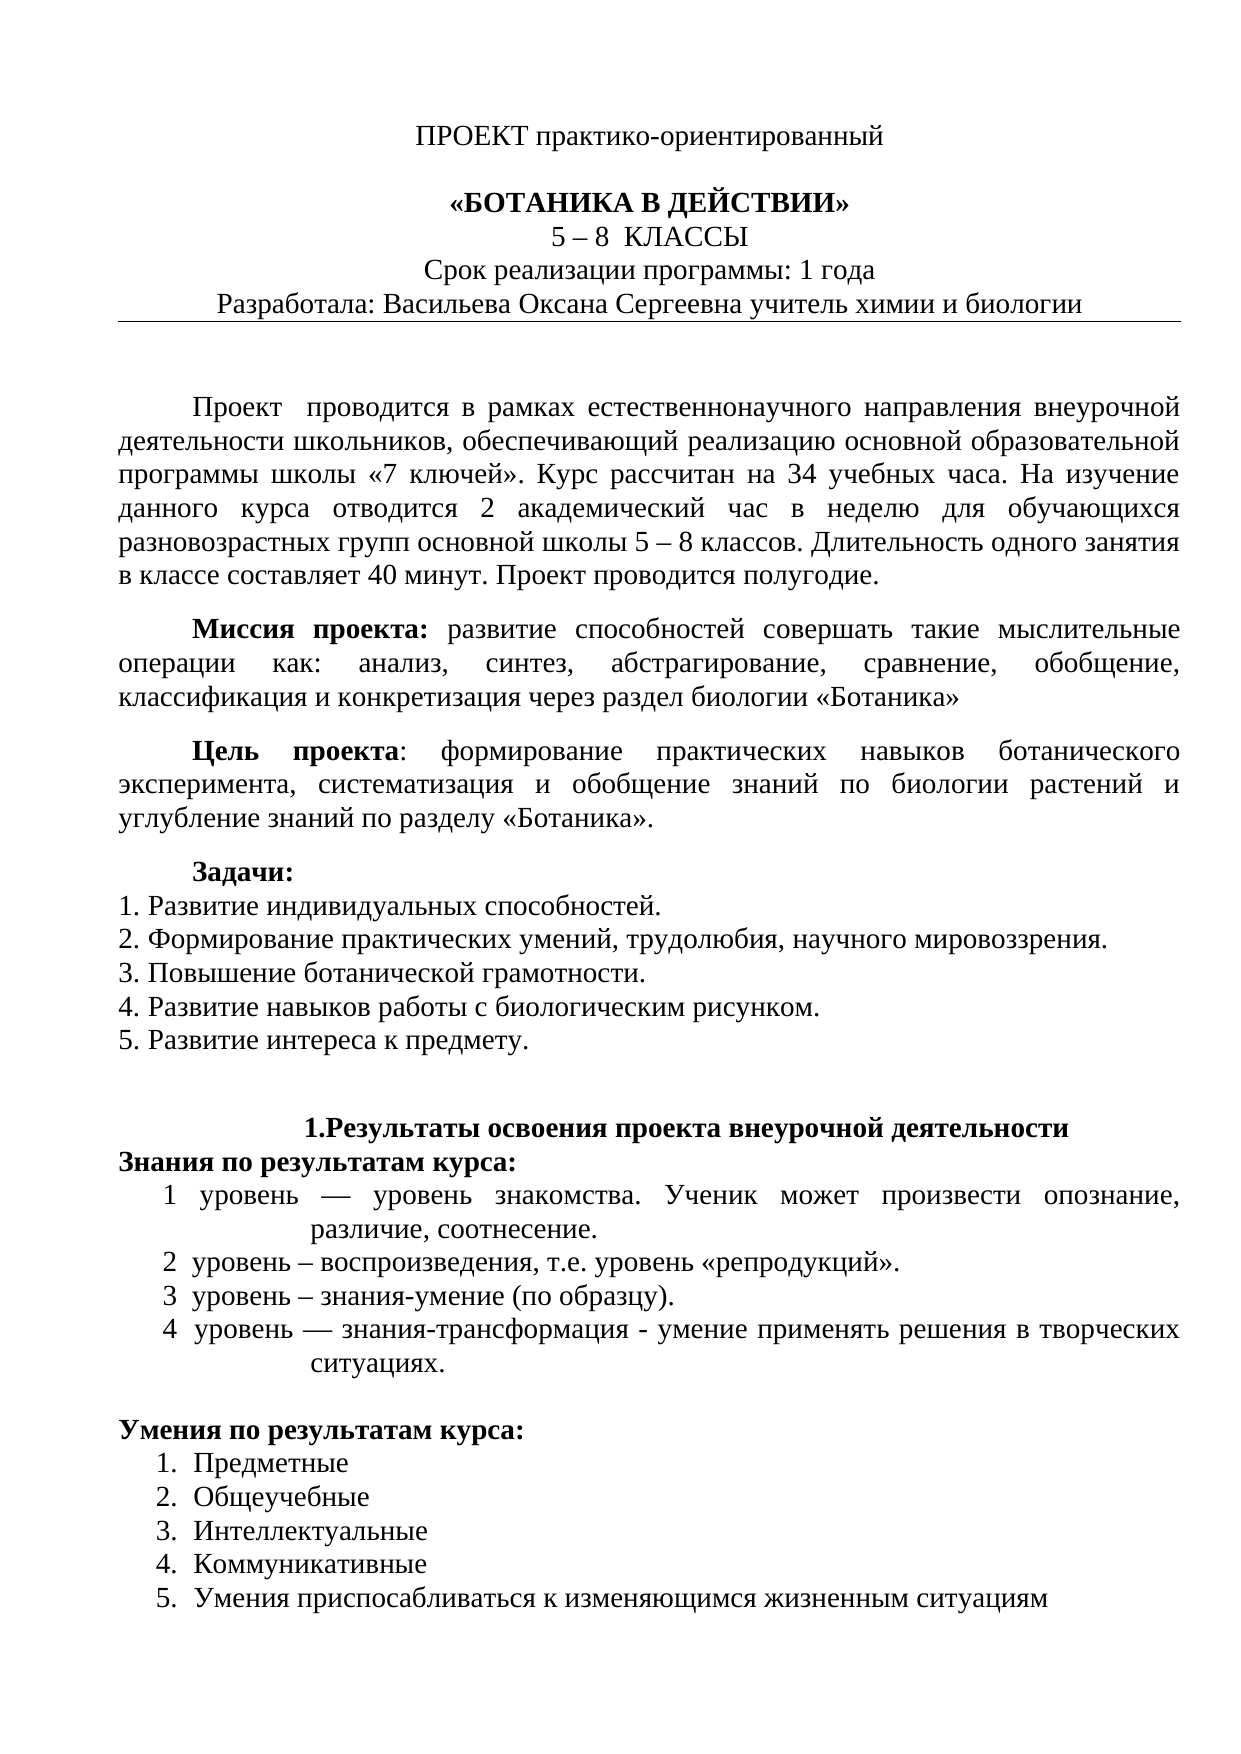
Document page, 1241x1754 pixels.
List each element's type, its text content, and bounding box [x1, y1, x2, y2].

list Повышение ботанической грамотности. [118, 955, 1181, 989]
text Умения по результатам курса: [118, 1412, 1181, 1446]
list Предметные [156, 1446, 1181, 1479]
text «БОТАНИКА В ДЕЙСТВИИ» [118, 185, 1181, 219]
text Миссия проекта: развитие способностей совершать такие мыслительные операции как: анализ, синтез, абстрагирование, сравнение, обобщение, классификация и конкретизация через раздел биологии «Ботаника» [118, 612, 1181, 712]
list Общеучебные [156, 1479, 1181, 1513]
list Умения приспосабливаться к изменяющимся жизненным ситуациям [156, 1580, 1181, 1613]
text Срок реализации программы: 1 года [118, 252, 1181, 286]
text 2 уровень – воспроизведения, т.е. уровень «репродукций». [162, 1244, 1181, 1278]
list Развитие навыков работы с биологическим рисунком. [118, 989, 1181, 1022]
list Развитие интереса к предмету. [118, 1022, 1181, 1056]
list Формирование практических умений, трудолюбия, научного мировоззрения. [118, 922, 1181, 955]
list Развитие индивидуальных способностей. [118, 888, 1181, 922]
text 1 уровень — уровень знакомства. Ученик может произвести опознание, различие, соотнесение. [162, 1177, 1181, 1244]
text 1.Результаты освоения проекта внеурочной деятельности [118, 1110, 1181, 1144]
text Знания по результатам курса: [118, 1144, 1181, 1177]
list Коммуникативные [156, 1546, 1181, 1580]
text 5 – 8 КЛАССЫ [118, 219, 1181, 252]
text Цель проекта: формирование практических навыков ботанического эксперимента, систематизация и обобщение знаний по биологии растений и углубление знаний по разделу «Ботаника». [118, 733, 1181, 834]
text Задачи: [118, 854, 1181, 888]
text Разработала: Васильева Оксана Сергеевна учитель химии и биологии [118, 286, 1181, 321]
text Проект проводится в рамках естественнонаучного направления внеурочной деятельности школьников, обеспечивающий реализацию основной образовательной программы школы «7 ключей». Курс рассчитан на 34 учебных часа. На изучение данного курса отводится 2 академический час в неделю для обучающихся разновозрастных групп основной школы 5 – 8 классов. Длительность одного занятия в классе составляет 40 минут. Проект проводится полугодие. [118, 389, 1181, 591]
text 3 уровень – знания-умение (по образцу). [162, 1278, 1181, 1311]
text ПРОЕКТ практико-ориентированный [118, 118, 1181, 152]
list Интеллектуальные [156, 1513, 1181, 1546]
text 4 уровень — знания-трансформация - умение применять решения в творческих ситуациях. [162, 1311, 1181, 1378]
